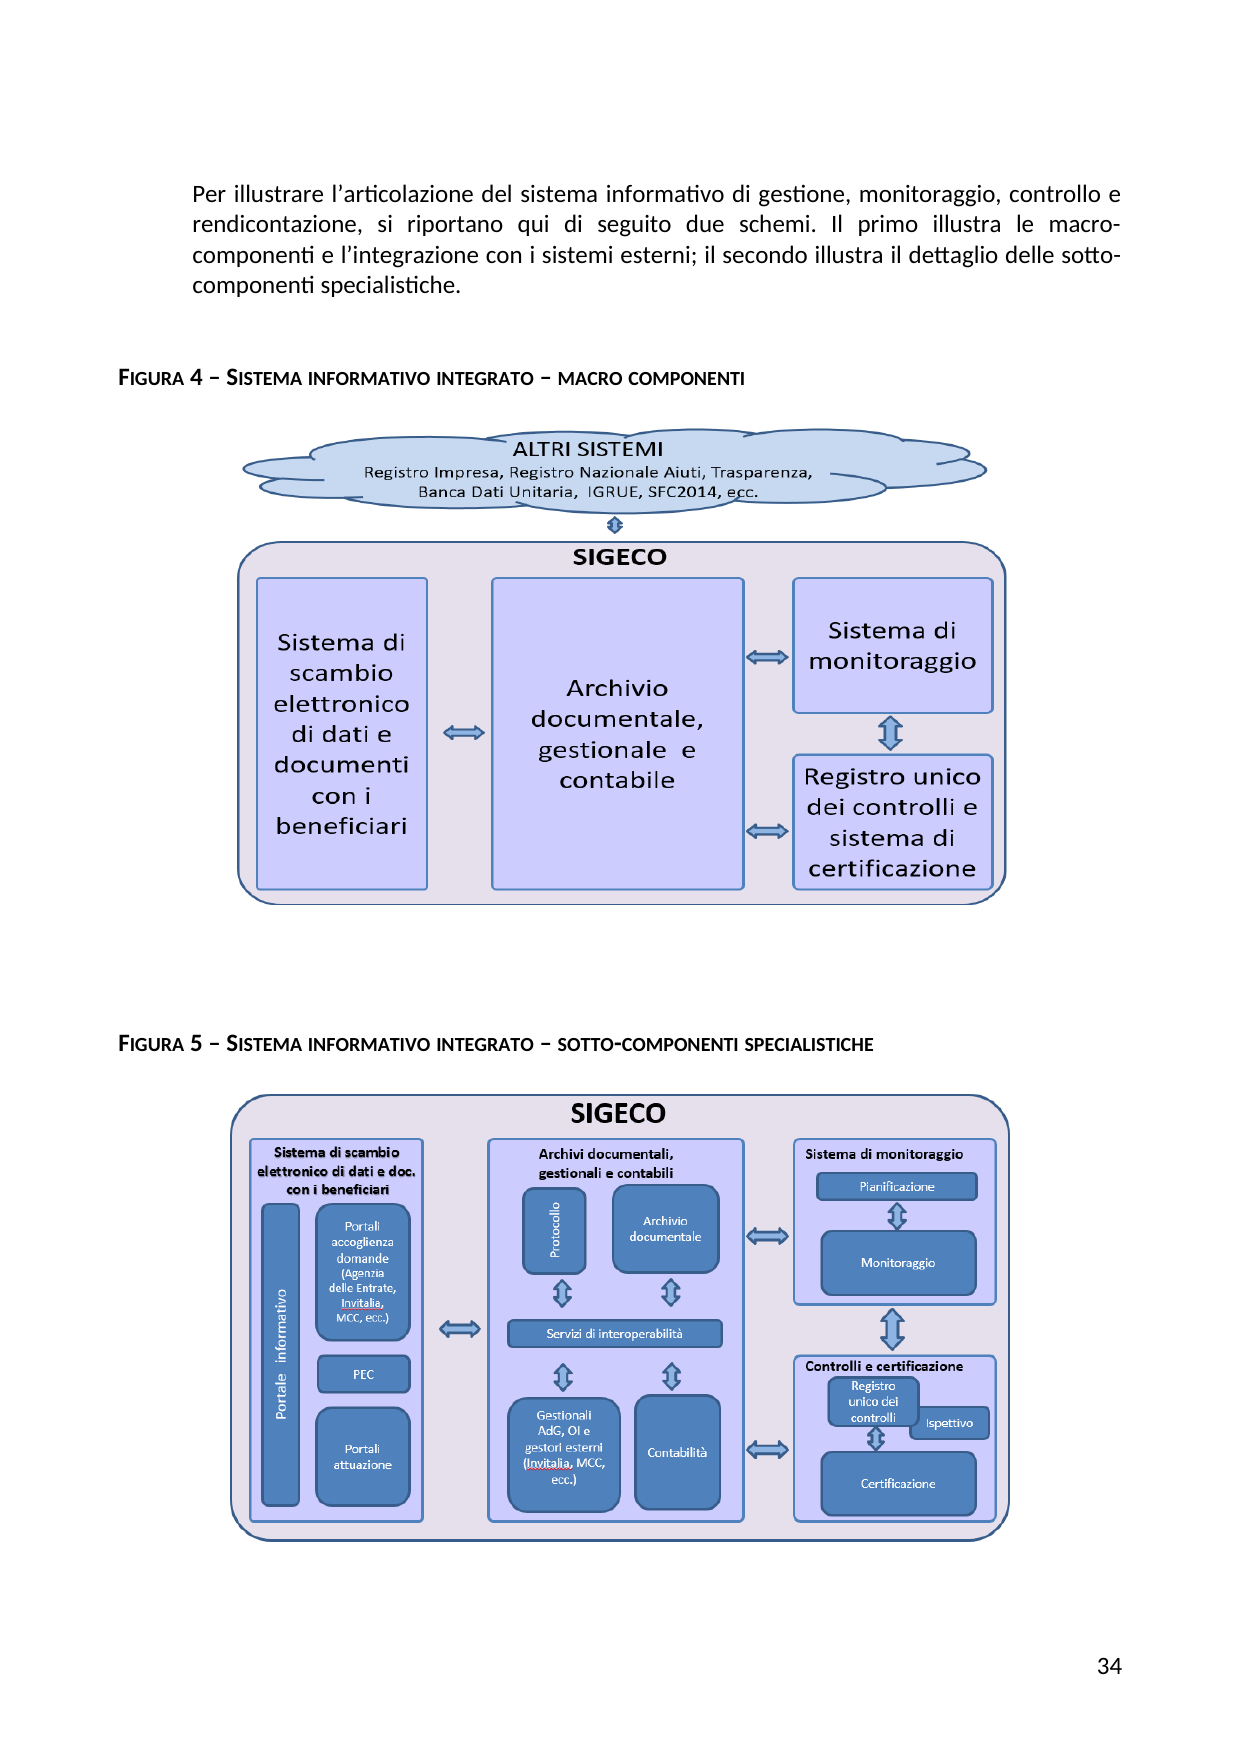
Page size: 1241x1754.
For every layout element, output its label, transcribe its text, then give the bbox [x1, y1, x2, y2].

picture [227, 422, 1013, 905]
text Per illustrare l’articolazione del sistema informativo di gestione, monitoraggio, controllo e rendicontazione, si riportano qui di seguito due schemi. Il primo illustra le macro-componenti e l’integrazione con i sistemi esterni; il secondo illustra il dettaglio delle sotto-componenti specialistiche. [192, 178, 1122, 300]
text Figura 5 – Sistema informativo integrato – sotto-componenti specialistiche [118, 1027, 1122, 1058]
picture [225, 1088, 1015, 1543]
text Figura 4 – Sistema informativo integrato – macro componenti [118, 361, 1122, 392]
